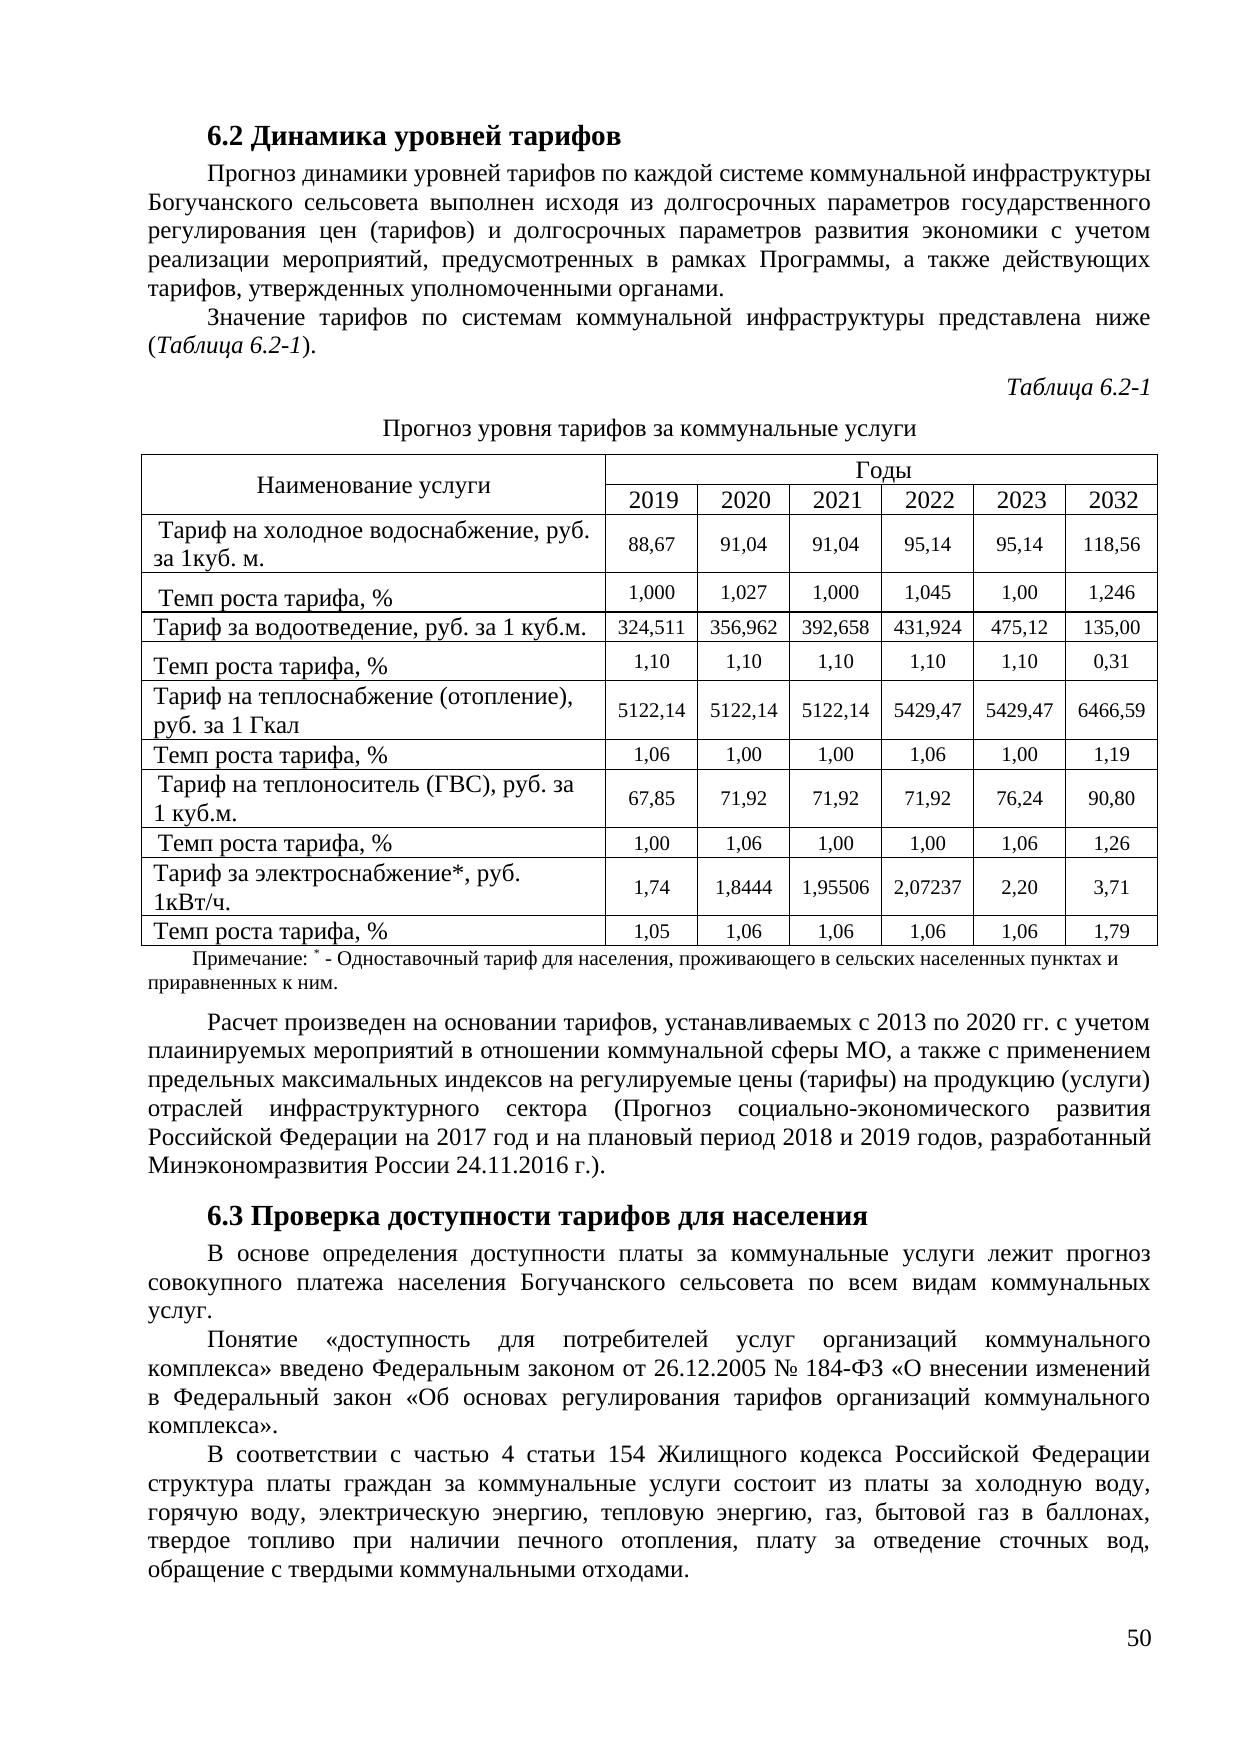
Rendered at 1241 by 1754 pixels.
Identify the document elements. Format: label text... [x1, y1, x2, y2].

text Прогноз динамики уровней тарифов по каждой системе коммунальной инфраструктуры Богучанского сельсовета выполнен исходя из долгосрочных параметров государственного регулирования цен (тарифов) и долгосрочных параметров развития экономики с учетом реализации мероприятий, предусмотренных в рамках Программы, а также действующих тарифов, утвержденных уполномоченными органами. [148, 158, 1152, 302]
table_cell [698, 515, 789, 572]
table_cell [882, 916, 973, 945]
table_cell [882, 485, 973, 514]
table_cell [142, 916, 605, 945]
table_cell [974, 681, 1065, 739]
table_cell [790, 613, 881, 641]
text Прогноз уровня тарифов за коммунальные услуги [148, 413, 1152, 442]
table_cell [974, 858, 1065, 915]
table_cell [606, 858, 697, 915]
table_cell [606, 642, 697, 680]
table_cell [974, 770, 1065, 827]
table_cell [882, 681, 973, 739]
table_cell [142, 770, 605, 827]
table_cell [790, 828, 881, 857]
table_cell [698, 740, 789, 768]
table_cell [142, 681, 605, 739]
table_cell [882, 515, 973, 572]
text Расчет произведен на основании тарифов, устанавливаемых с 2013 по 2020 гг. с учетом плаинируемых мероприятий в отношении коммунальной сферы МО, а также с применением предельных максимальных индексов на регулируемые цены (тарифы) на продукцию (услуги) отраслей инфраструктурного сектора (Прогноз социально-экономического развития Российской Федерации на 2017 год и на плановый период 2018 и 2019 годов, разработанный Минэкономразвития России 24.11.2016 г.). [148, 1007, 1152, 1179]
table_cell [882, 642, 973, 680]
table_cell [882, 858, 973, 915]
subtitle Проверка доступности тарифов для населения [148, 1198, 1152, 1232]
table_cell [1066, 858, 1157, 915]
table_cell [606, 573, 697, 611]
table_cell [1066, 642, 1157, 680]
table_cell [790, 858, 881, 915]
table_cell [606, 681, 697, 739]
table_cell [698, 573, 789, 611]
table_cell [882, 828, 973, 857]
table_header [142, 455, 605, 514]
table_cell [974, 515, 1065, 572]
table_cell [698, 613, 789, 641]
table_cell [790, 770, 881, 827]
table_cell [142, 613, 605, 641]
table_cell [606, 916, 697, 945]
text Примечание: * - Одноставочный тариф для населения, проживающего в сельских населенных пунктах и приравненных к ним. [148, 946, 1151, 994]
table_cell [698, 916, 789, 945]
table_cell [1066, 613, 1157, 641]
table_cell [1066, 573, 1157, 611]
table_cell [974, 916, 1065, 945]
text Понятие «доступность для потребителей услуг организаций коммунального комплекса» введено Федеральным законом от 26.12.2005 № 184-ФЗ «О внесении изменений в Федеральный закон «Об основах регулирования тарифов организаций коммунального комплекса». [148, 1324, 1152, 1439]
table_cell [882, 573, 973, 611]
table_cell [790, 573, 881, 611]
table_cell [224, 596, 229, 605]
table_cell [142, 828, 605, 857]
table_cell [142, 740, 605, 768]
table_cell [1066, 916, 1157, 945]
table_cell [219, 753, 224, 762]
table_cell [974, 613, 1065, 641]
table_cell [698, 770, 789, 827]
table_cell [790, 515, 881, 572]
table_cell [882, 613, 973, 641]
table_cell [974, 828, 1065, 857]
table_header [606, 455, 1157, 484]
subtitle Динамика уровней тарифов [148, 118, 1152, 152]
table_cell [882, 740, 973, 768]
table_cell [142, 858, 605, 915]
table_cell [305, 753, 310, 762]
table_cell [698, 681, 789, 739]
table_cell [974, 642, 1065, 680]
text В основе определения доступности платы за коммунальные услуги лежит прогноз совокупного платежа населения Богучанского сельсовета по всем видам коммунальных услуг. [148, 1238, 1152, 1324]
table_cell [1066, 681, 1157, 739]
text В соответствии с частью 4 статьи 154 Жилищного кодекса Российской Федерации структура платы граждан за коммунальные услуги состоит из платы за холодную воду, горячую воду, электрическую энергию, тепловую энергию, газ, бытовой газ в баллонах, твердое топливо при наличии печного отопления, плату за отведение сточных вод, обращение с твердыми коммунальными отходами. [148, 1439, 1152, 1583]
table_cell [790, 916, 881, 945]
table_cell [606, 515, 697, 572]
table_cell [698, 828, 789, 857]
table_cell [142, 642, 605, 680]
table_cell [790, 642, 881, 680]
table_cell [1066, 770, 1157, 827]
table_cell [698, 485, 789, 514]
text Таблица 6.2-1 [148, 372, 1152, 400]
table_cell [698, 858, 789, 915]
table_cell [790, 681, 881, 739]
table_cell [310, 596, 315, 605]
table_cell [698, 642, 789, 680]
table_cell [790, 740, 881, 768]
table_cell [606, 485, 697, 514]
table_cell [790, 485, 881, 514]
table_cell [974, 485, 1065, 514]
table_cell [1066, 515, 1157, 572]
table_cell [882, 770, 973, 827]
text Значение тарифов по системам коммунальной инфраструктуры представлена ниже (Таблица 6.2-1). [148, 302, 1152, 359]
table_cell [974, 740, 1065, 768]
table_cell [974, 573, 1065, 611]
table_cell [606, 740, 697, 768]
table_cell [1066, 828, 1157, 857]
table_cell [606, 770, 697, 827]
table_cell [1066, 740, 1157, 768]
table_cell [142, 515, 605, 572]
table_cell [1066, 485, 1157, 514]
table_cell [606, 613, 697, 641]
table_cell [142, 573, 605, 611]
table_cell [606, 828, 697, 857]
